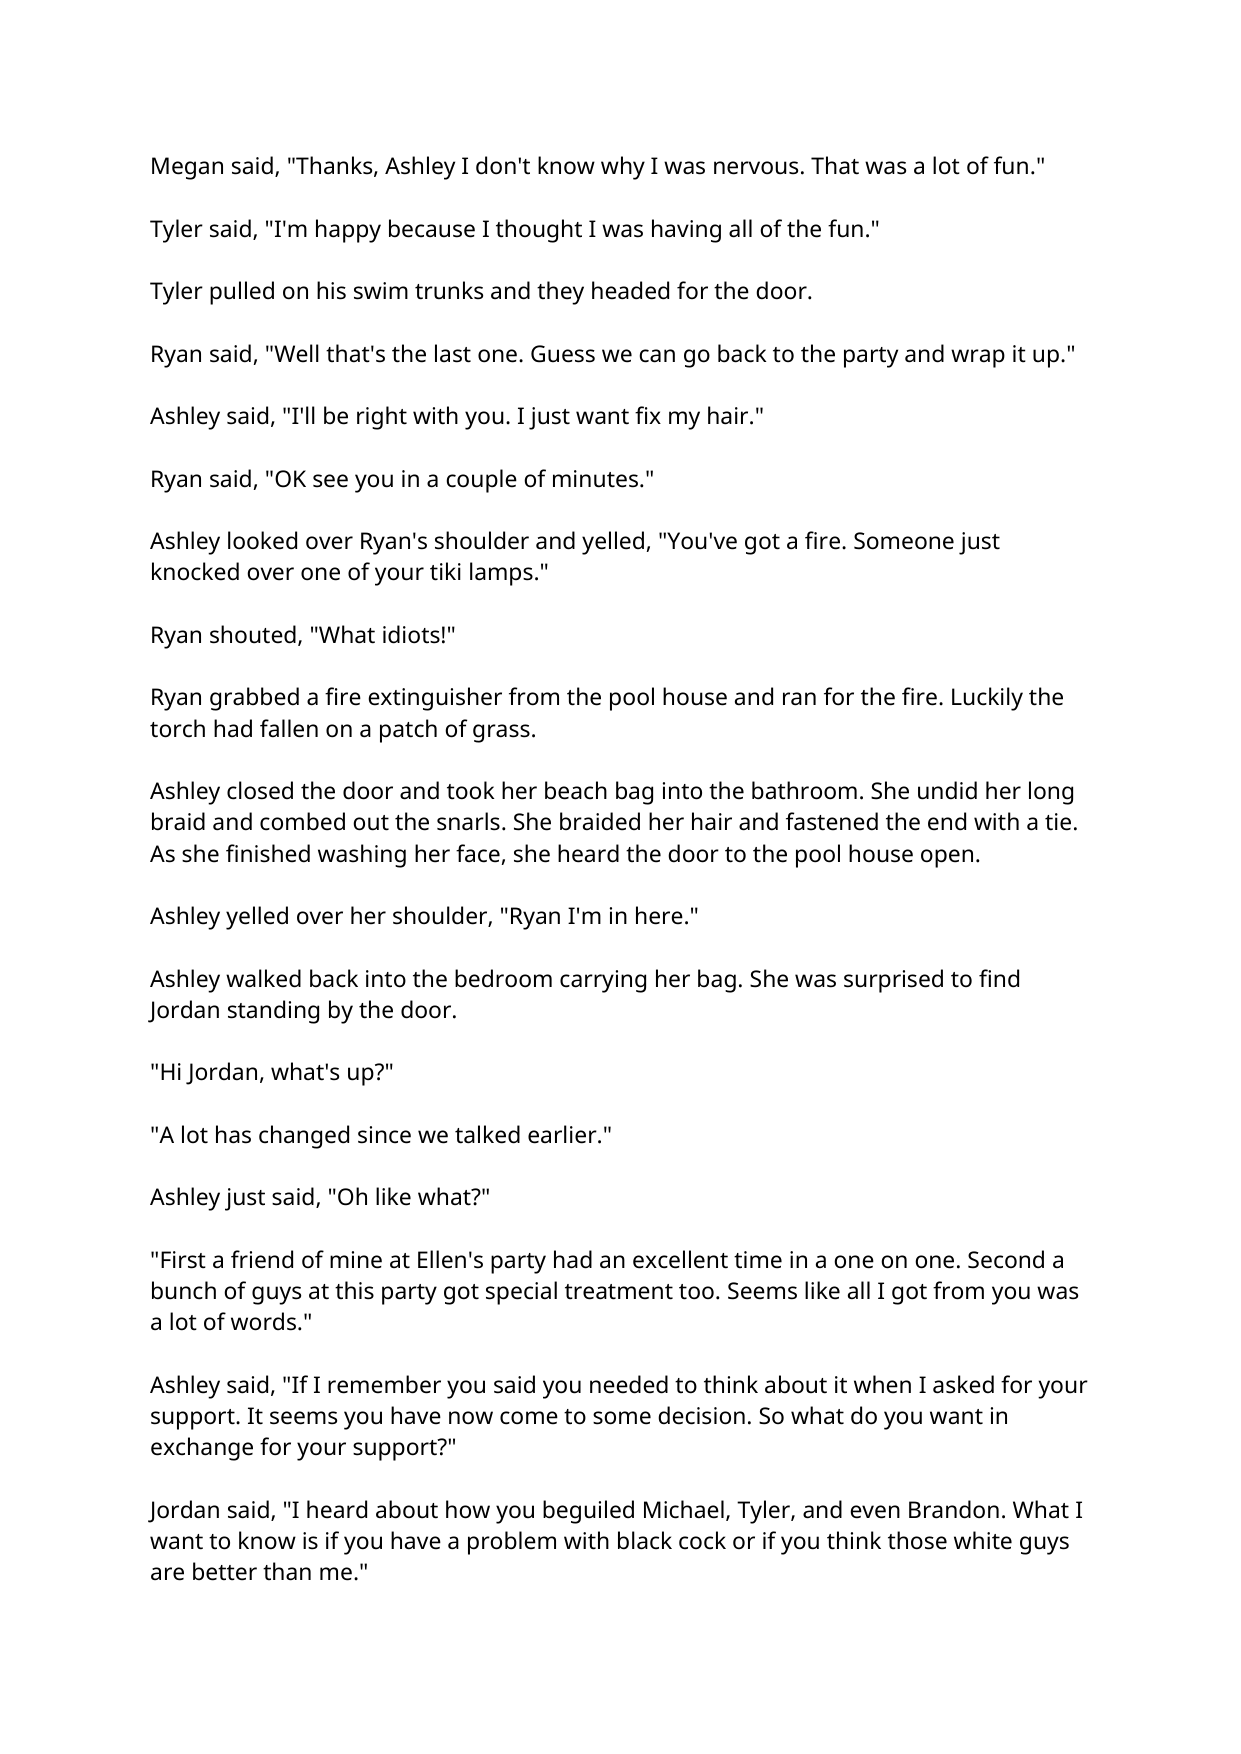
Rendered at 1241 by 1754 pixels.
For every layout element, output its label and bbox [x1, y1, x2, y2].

text [150, 150, 1090, 1587]
